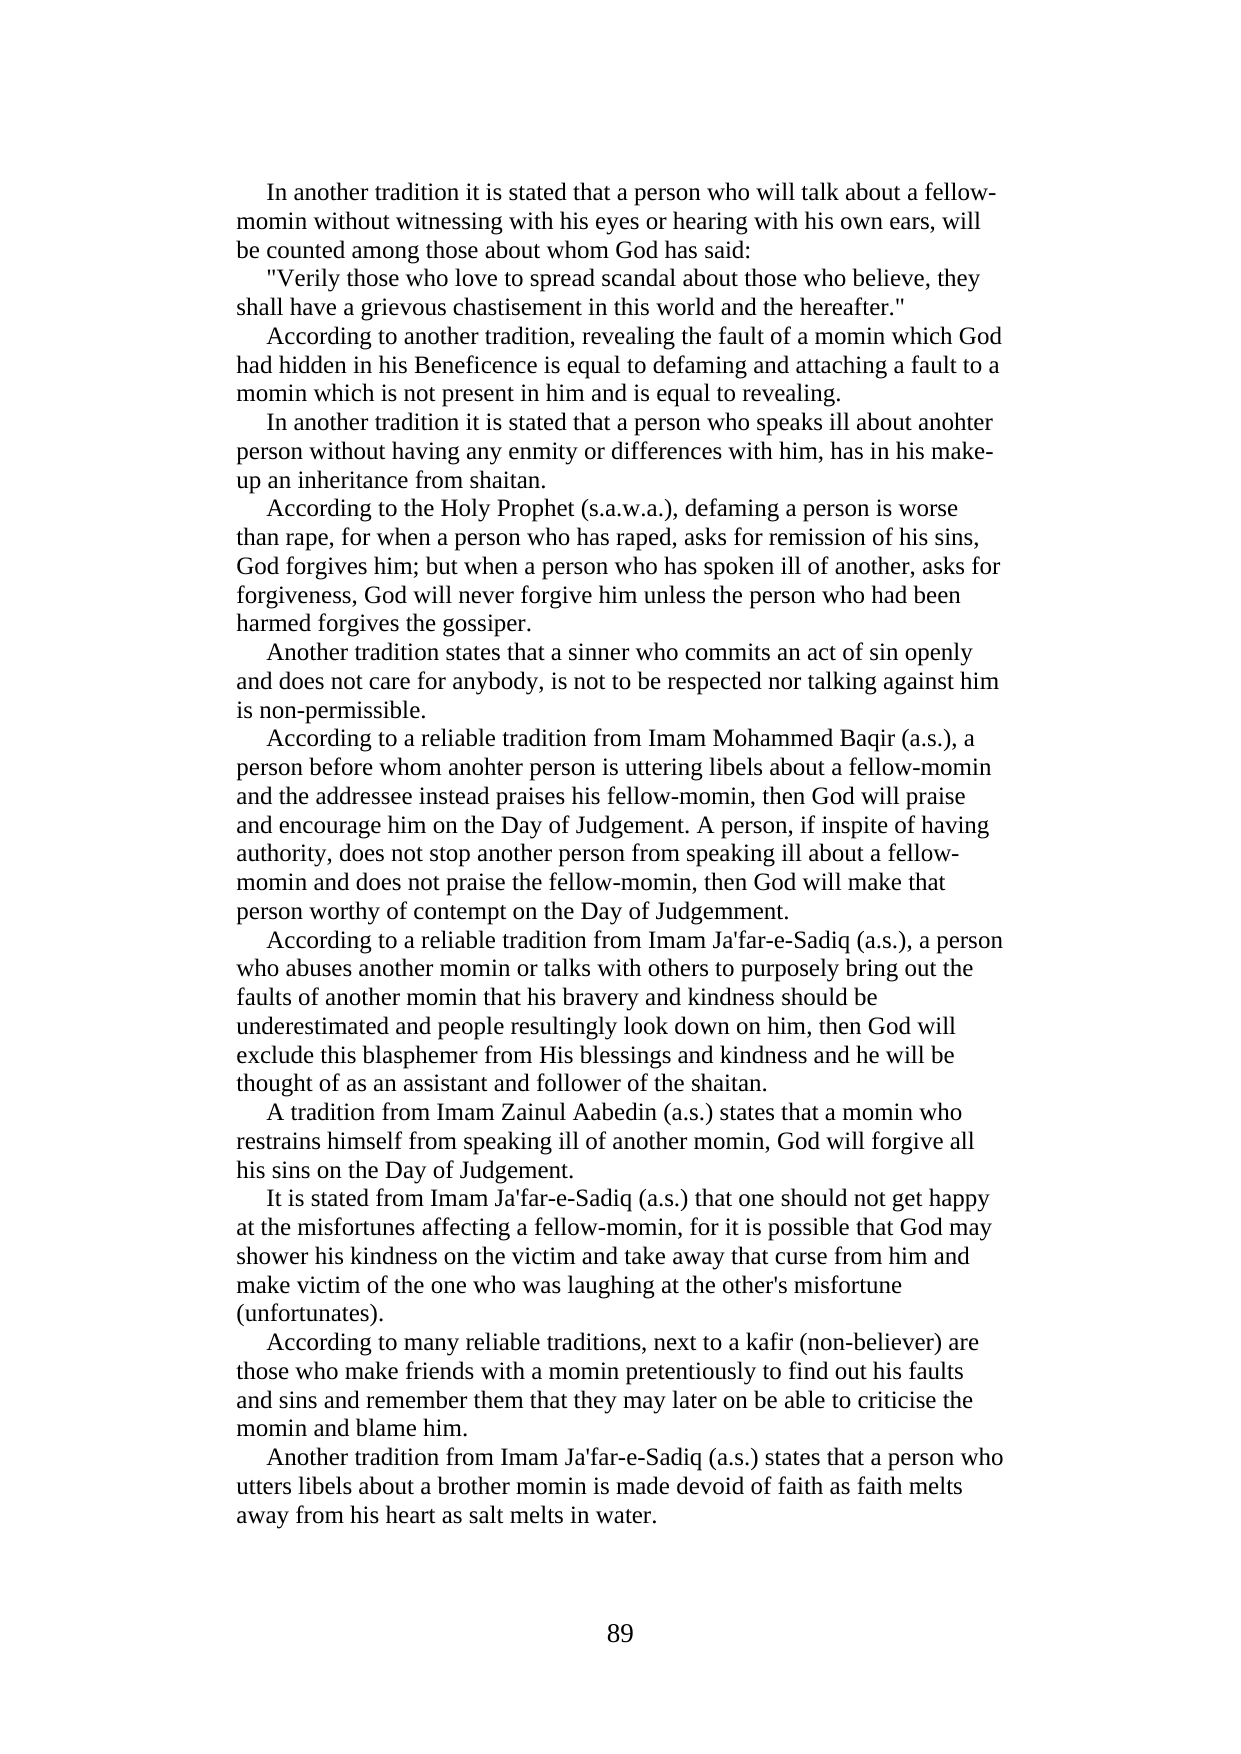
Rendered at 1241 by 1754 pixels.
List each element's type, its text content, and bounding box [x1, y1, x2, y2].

text According to many reliable traditions, next to a kafir (non-believer) are those who make friends with a momin pretentiously to find out his faults and sins and remember them that they may later on be able to criticise the momin and blame him. [236, 1327, 1004, 1442]
text According to another tradition, revealing the fault of a momin which God had hidden in his Beneficence is equal to defaming and attaching a fault to a momin which is not present in him and is equal to revealing. [236, 321, 1004, 407]
text In another tradition it is stated that a person who speaks ill about anohter person without having any enmity or differences with him, has in his make-up an inheritance from shaitan. [236, 407, 1004, 493]
text Another tradition states that a sinner who commits an act of sin openly and does not care for anybody, is not to be respected nor talking against him is non-permissible. [236, 637, 1004, 723]
text Another tradition from Imam Ja'far-e-Sadiq (a.s.) states that a person who utters libels about a brother momin is made devoid of faith as faith melts away from his heart as salt melts in water. [236, 1442, 1004, 1528]
text A tradition from Imam Zainul Aabedin (a.s.) states that a momin who restrains himself from speaking ill of another momin, God will forgive all his sins on the Day of Judgement. [236, 1097, 1004, 1183]
text In another tradition it is stated that a person who will talk about a fellow-momin without witnessing with his eyes or hearing with his own ears, will be counted among those about whom God has said: [236, 177, 1004, 263]
text According to a reliable tradition from Imam Mohammed Baqir (a.s.), a person before whom anohter person is uttering libels about a fellow-momin and the addressee instead praises his fellow-momin, then God will praise and encourage him on the Day of Judgement. A person, if inspite of having authority, does not stop another person from speaking ill about a fellow-momin and does not praise the fellow-momin, then God will make that person worthy of contempt on the Day of Judgemment. [236, 723, 1004, 925]
text "Verily those who love to spread scandal about those who believe, they shall have a grievous chastisement in this world and the hereafter." [236, 263, 1004, 321]
text It is stated from Imam Ja'far-e-Sadiq (a.s.) that one should not get happy at the misfortunes affecting a fellow-momin, for it is possible that God may shower his kindness on the victim and take away that curse from him and make victim of the one who was laughing at the other's misfortune (unfortunates). [236, 1183, 1004, 1327]
text According to a reliable tradition from Imam Ja'far-e-Sadiq (a.s.), a person who abuses another momin or talks with others to purposely bring out the faults of another momin that his bravery and kindness should be underestimated and people resultingly look down on him, then God will exclude this blasphemer from His blessings and kindness and he will be thought of as an assistant and follower of the shaitan. [236, 925, 1004, 1097]
text According to the Holy Prophet (s.a.w.a.), defaming a person is worse than rape, for when a person who has raped, asks for remission of his sins, God forgives him; but when a person who has spoken ill of another, asks for forgiveness, God will never forgive him unless the person who had been harmed forgives the gossiper. [236, 493, 1004, 637]
